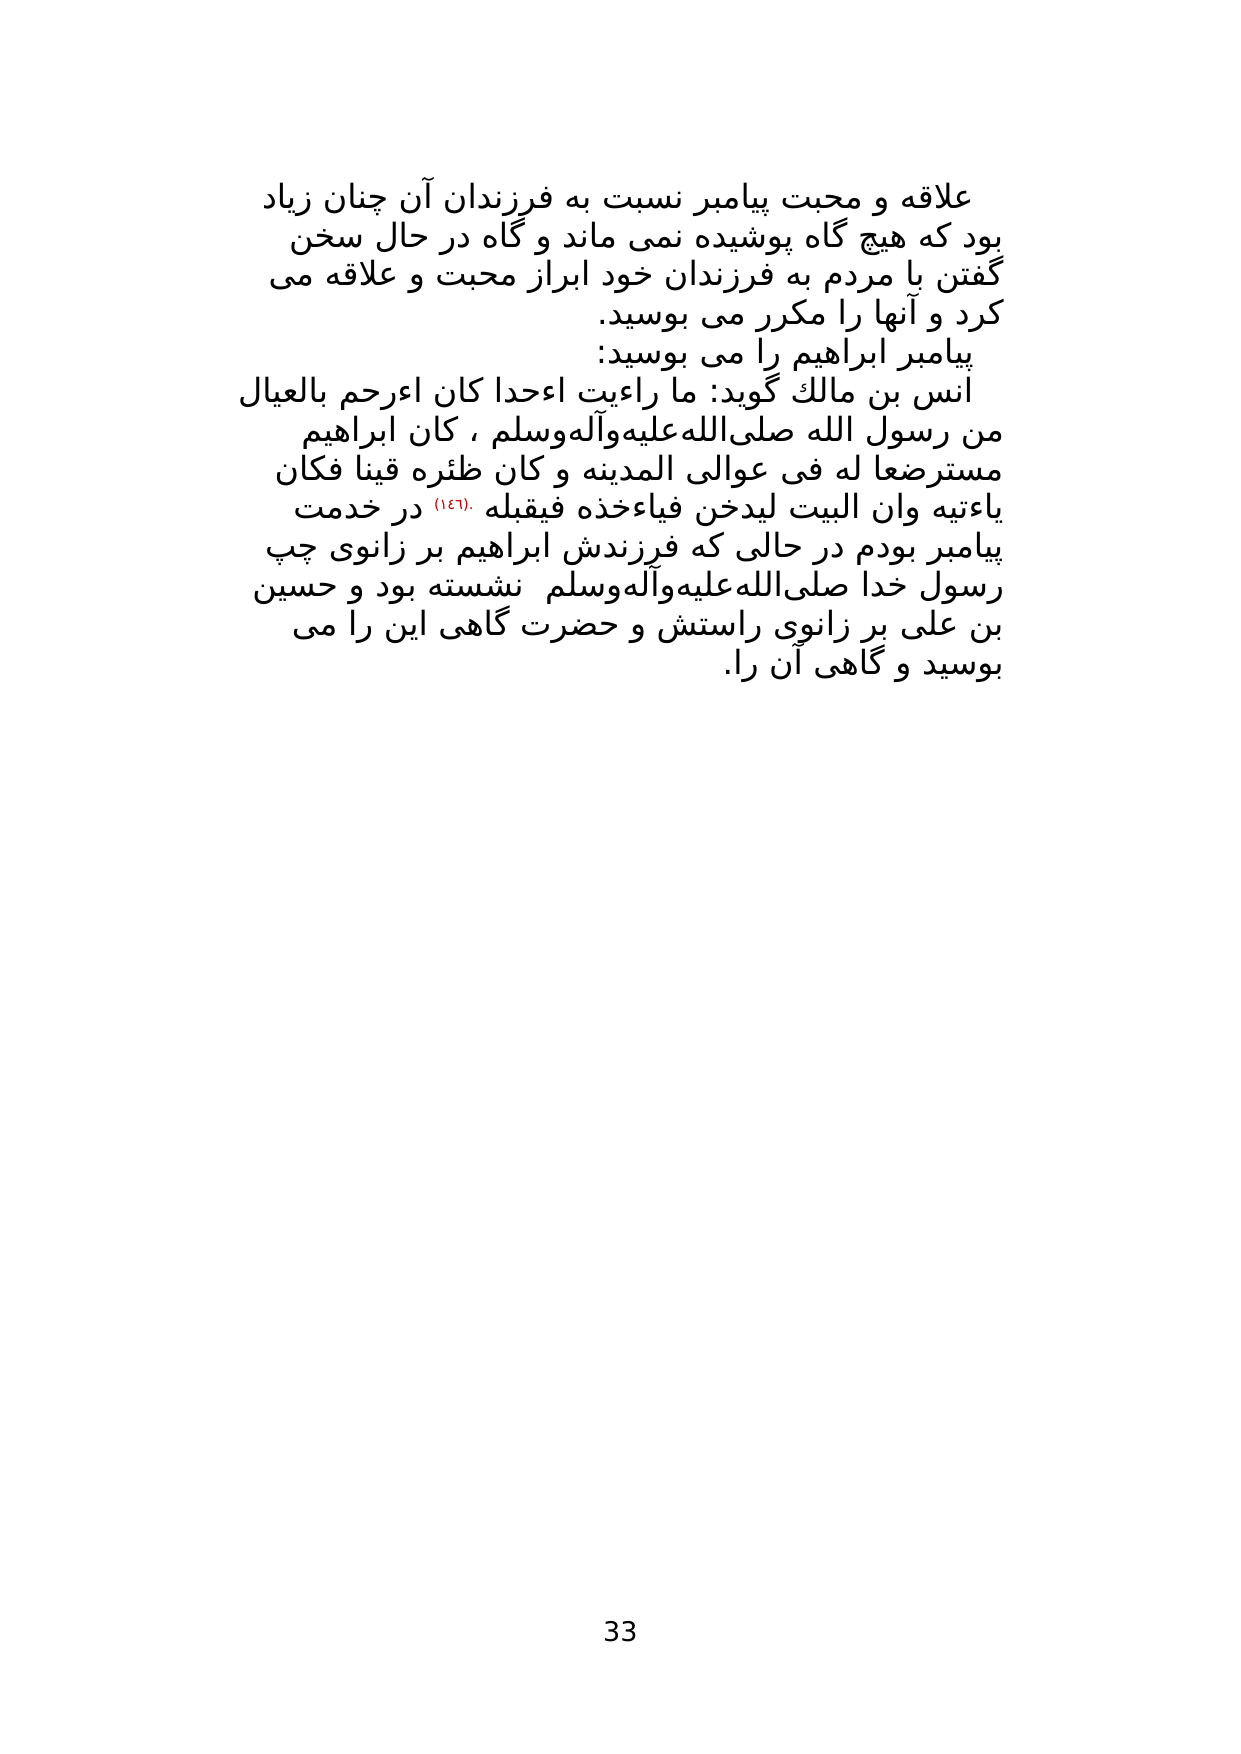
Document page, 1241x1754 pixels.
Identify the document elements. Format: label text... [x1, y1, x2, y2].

text علاقه و محبت پيامبر نسبت به فرزندان آن چنان زياد بود كه هيچ گاه پوشيده نمى ماند و گاه در حال سخن گفتن با مردم به فرزندان خود ابراز محبت و علاقه مى كرد و آنها را مكرر مى بوسيد. [236, 177, 1004, 333]
text انس بن مالك گويد: ما راءيت اءحدا كان اءرحم بالعيال من رسول الله صلى‌الله‌عليه‌وآله‌وسلم ، كان ابراهيم مسترضعا له فى عوالى المدينه و كان ظئره قينا فكان ياءتيه وان البيت ليدخن فياءخذه فيقبله .(١٤٦) در خدمت پيامبر بودم در حالى كه فرزندش ابراهيم بر زانوى چپ رسول خدا صلى‌الله‌عليه‌وآله‌وسلم نشسته بود و حسين بن على بر زانوى راستش و حضرت گاهى اين را مى بوسيد و گاهى آن را. [236, 371, 1004, 682]
text پيامبر ابراهيم را مى بوسيد: [236, 333, 1004, 371]
